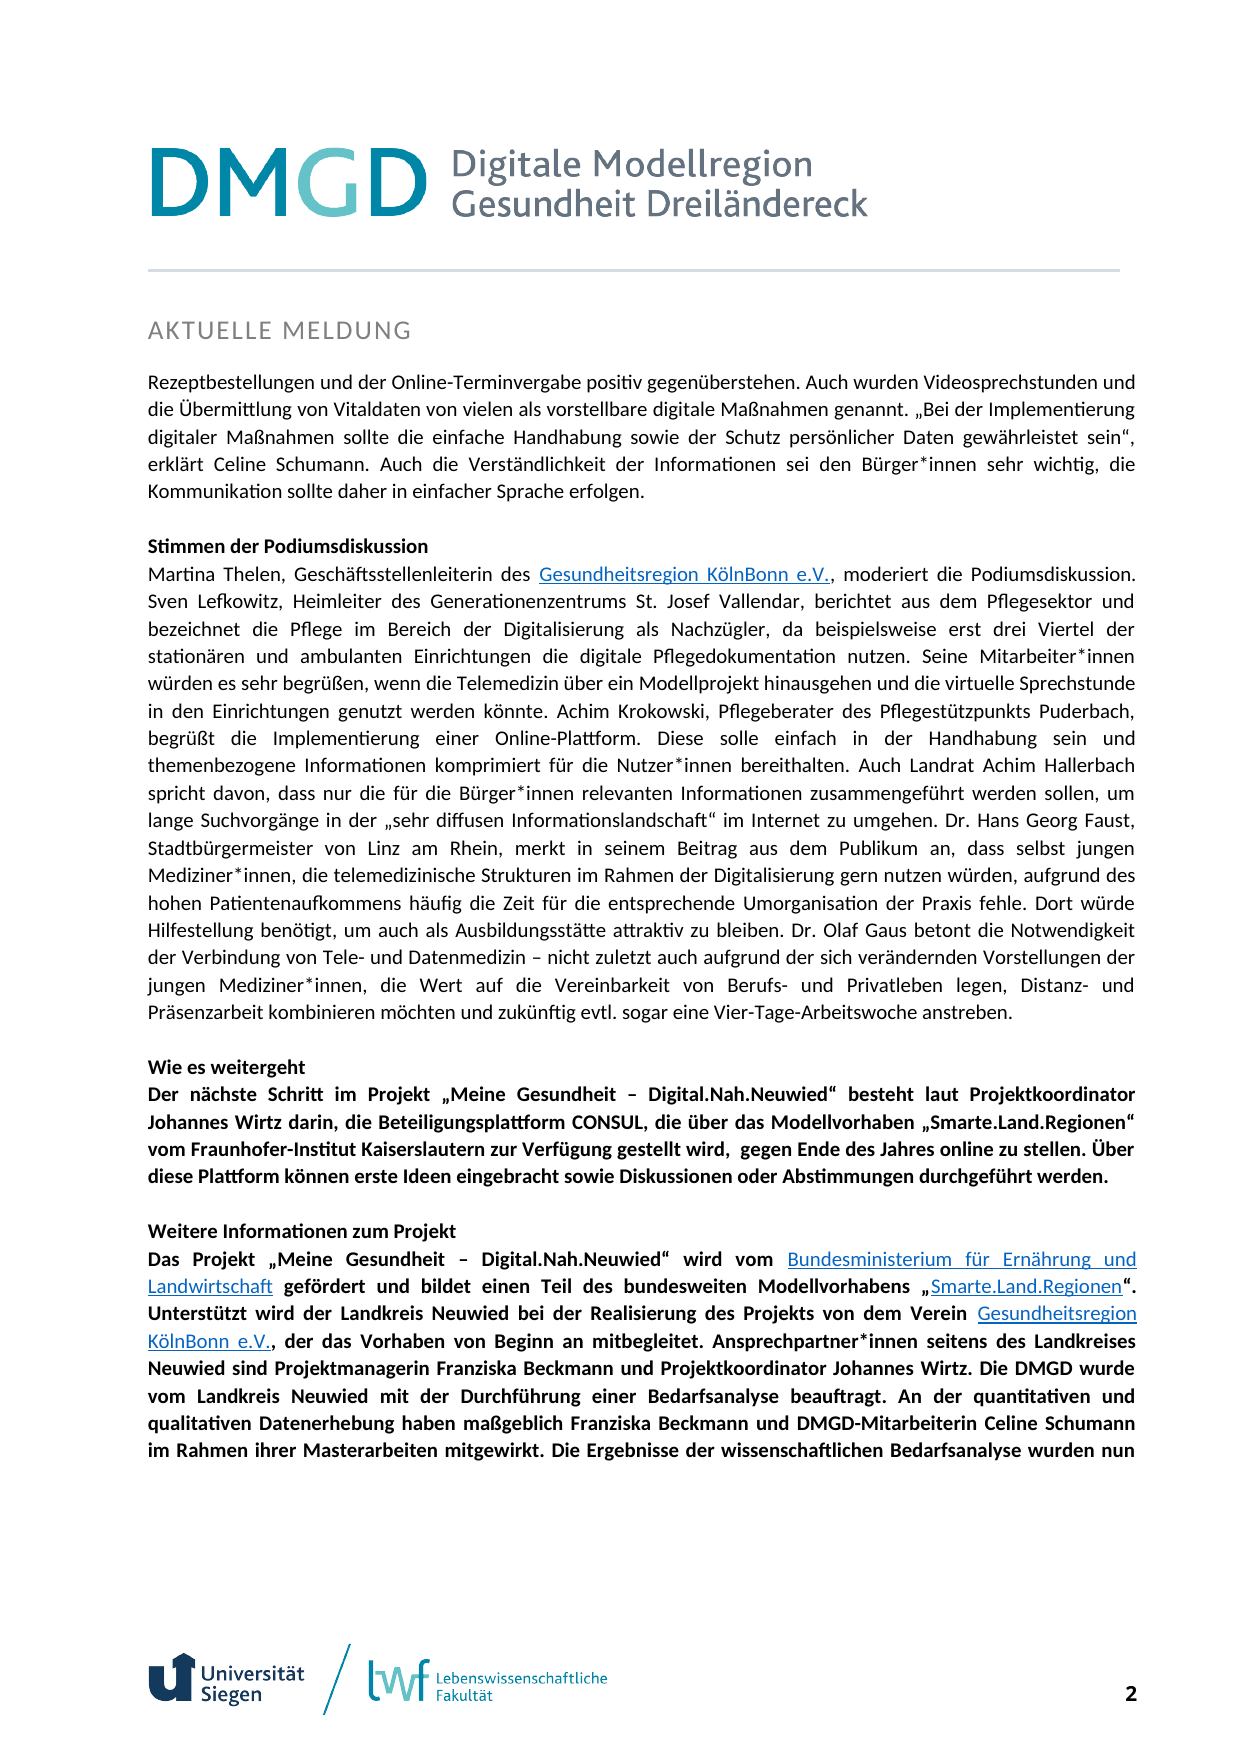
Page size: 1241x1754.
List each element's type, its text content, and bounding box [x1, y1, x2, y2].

picture [103, 93, 920, 261]
text Martina Thelen, Geschäftsstellenleiterin des Gesundheitsregion KölnBonn e.V., moderiert die Podiumsdiskussion. Sven Lefkowitz, Heimleiter des Generationenzentrums St. Josef Vallendar, berichtet aus dem Pflegesektor und bezeichnet die Pflege im Bereich der Digitalisierung als Nachzügler, da beispielsweise erst drei Viertel der stationären und ambulanten Einrichtungen die digitale Pflegedokumentation nutzen. Seine Mitarbeiter*innen würden es sehr begrüßen, wenn die Telemedizin über ein Modellprojekt hinausgehen und die virtuelle Sprechstunde in den Einrichtungen genutzt werden könnte. Achim Krokowski, Pflegeberater des Pflegestützpunkts Puderbach, begrüßt die Implementierung einer Online-Plattform. Diese solle einfach in der Handhabung sein und themenbezogene Informationen komprimiert für die Nutzer*innen bereithalten. Auch Landrat Achim Hallerbach spricht davon, dass nur die für die Bürger*innen relevanten Informationen zusammengeführt werden sollen, um lange Suchvorgänge in der „sehr diffusen Informationslandschaft“ im Internet zu umgehen. Dr. Hans Georg Faust, Stadtbürgermeister von Linz am Rhein, merkt in seinem Beitrag aus dem Publikum an, dass selbst jungen Mediziner*innen, die telemedizinische Strukturen im Rahmen der Digitalisierung gern nutzen würden, aufgrund des hohen Patientenaufkommens häufig die Zeit für die entsprechende Umorganisation der Praxis fehle. Dort würde Hilfestellung benötigt, um auch als Ausbildungsstätte attraktiv zu bleiben. Dr. Olaf Gaus betont die Notwendigkeit der Verbindung von Tele- und Datenmedizin – nicht zuletzt auch aufgrund der sich verändernden Vorstellungen der jungen Mediziner*innen, die Wert auf die Vereinbarkeit von Berufs- und Privatleben legen, Distanz- und Präsenzarbeit kombinieren möchten und zukünftig evtl. sogar eine Vier-Tage-Arbeitswoche anstreben. [148, 561, 1137, 1025]
picture [133, 1631, 624, 1731]
text Stimmen der Podiumsdiskussion [148, 533, 1137, 559]
text Weitere Informationen zum Projekt [148, 1218, 1137, 1244]
text Der nächste Schritt im Projekt „Meine Gesundheit – Digital.Nah.Neuwied“ besteht laut Projektkoordinator Johannes Wirtz darin, die Beteiligungsplattform CONSUL, die über das Modellvorhaben „Smarte.Land.Regionen“ vom Fraunhofer-Institut Kaiserslautern zur Verfügung gestellt wird, gegen Ende des Jahres online zu stellen. Über diese Plattform können erste Ideen eingebracht sowie Diskussionen oder Abstimmungen durchgeführt werden. [148, 1081, 1137, 1189]
text Wie es weitergeht [148, 1054, 1137, 1079]
